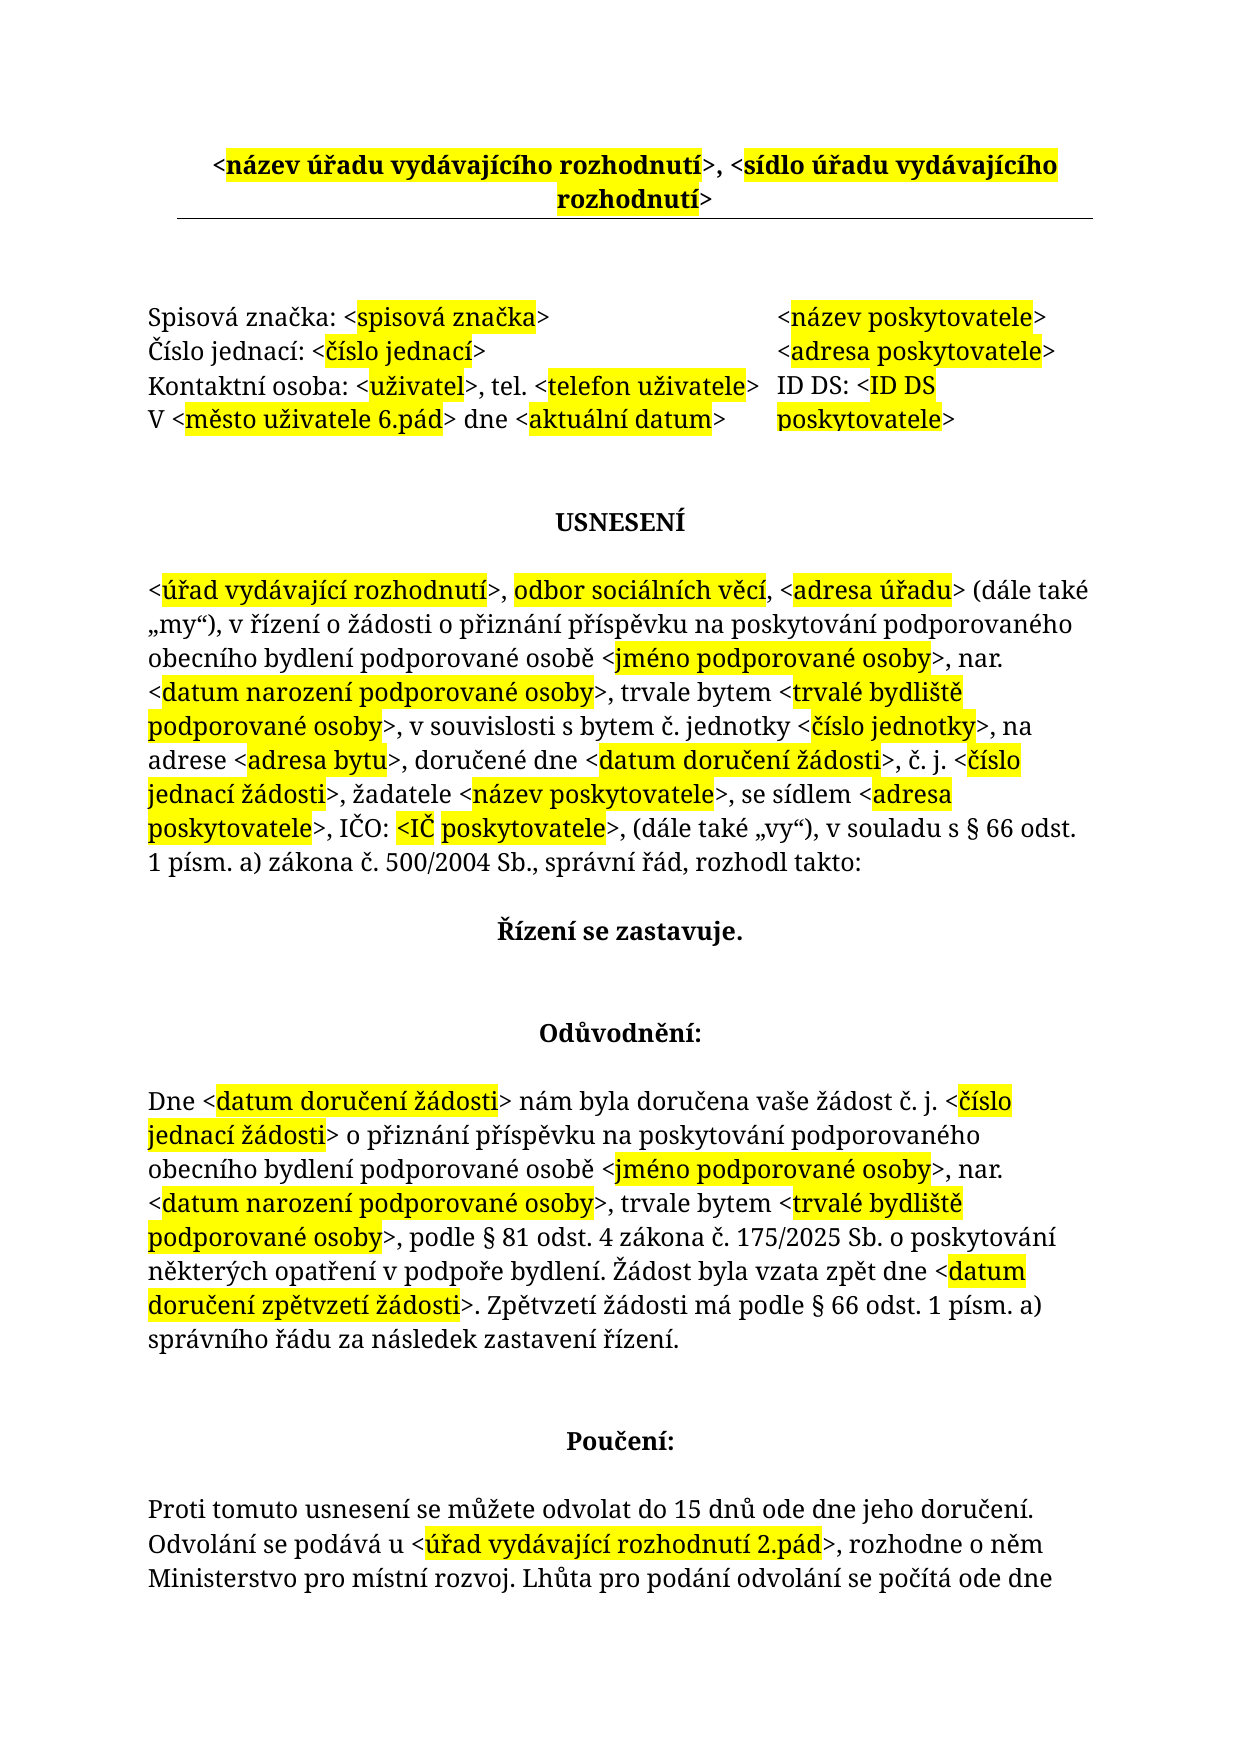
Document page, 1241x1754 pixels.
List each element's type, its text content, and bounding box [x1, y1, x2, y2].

text Kontaktní osoba: <uživatel>, tel. <telefon uživatele> [148, 368, 369, 402]
text V <město uživatele 6.pád> dne <aktuální datum> [443, 402, 529, 436]
text Řízení se zastavuje. [148, 913, 1093, 947]
text Číslo jednací: <číslo jednací> [472, 334, 761, 368]
text Číslo jednací: <číslo jednací> [148, 334, 325, 368]
text <název úřadu vydávajícího rozhodnutí>, <sídlo úřadu vydávajícího rozhodnutí> [177, 148, 1093, 218]
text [148, 1492, 1093, 1594]
text Dne <datum doručení žádosti> nám byla doručena vaše žádost č. j. <číslo jednací žádosti> o přiznání příspěvku na poskytování podporovaného obecního bydlení podporované osobě <jméno podporované osoby>, nar. <datum narození podporované osoby>, trvale bytem <trvalé bydliště podporované osoby>, podle § 81 odst. 4 zákona č. 175/2025 Sb. o poskytování některých opatření v podpoře bydlení. Žádost byla vzata zpět dne <datum doručení zpětvzetí žádosti>. Zpětvzetí žádosti má podle § 66 odst. 1 písm. a) správního řádu za následek zastavení řízení. [148, 1083, 1093, 1356]
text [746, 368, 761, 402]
text USNESENÍ [148, 504, 1093, 538]
text <úřad vydávající rozhodnutí>, odbor sociálních věcí, <adresa úřadu> (dále také „my“), v řízení o žádosti o přiznání příspěvku na poskytování podporovaného obecního bydlení podporované osobě <jméno podporované osoby>, nar. <datum narození podporované osoby>, trvale bytem <trvalé bydliště podporované osoby>, v souvislosti s bytem č. jednotky <číslo jednotky>, na adrese <adresa bytu>, doručené dne <datum doručení žádosti>, č. j. <číslo jednací žádosti>, žadatele <název poskytovatele>, se sídlem <adresa poskytovatele>, IČO: <IČ poskytovatele>, (dále také „vy“), v souladu s § 66 odst. 1 písm. a) zákona č. 500/2004 Sb., správní řád, rozhodl takto: [148, 572, 1093, 879]
text Spisová značka: <spisová značka> [536, 300, 761, 334]
text Poučení: [148, 1424, 1093, 1458]
text Spisová značka: <spisová značka> [148, 300, 357, 334]
text Odůvodnění: [148, 1015, 1093, 1049]
